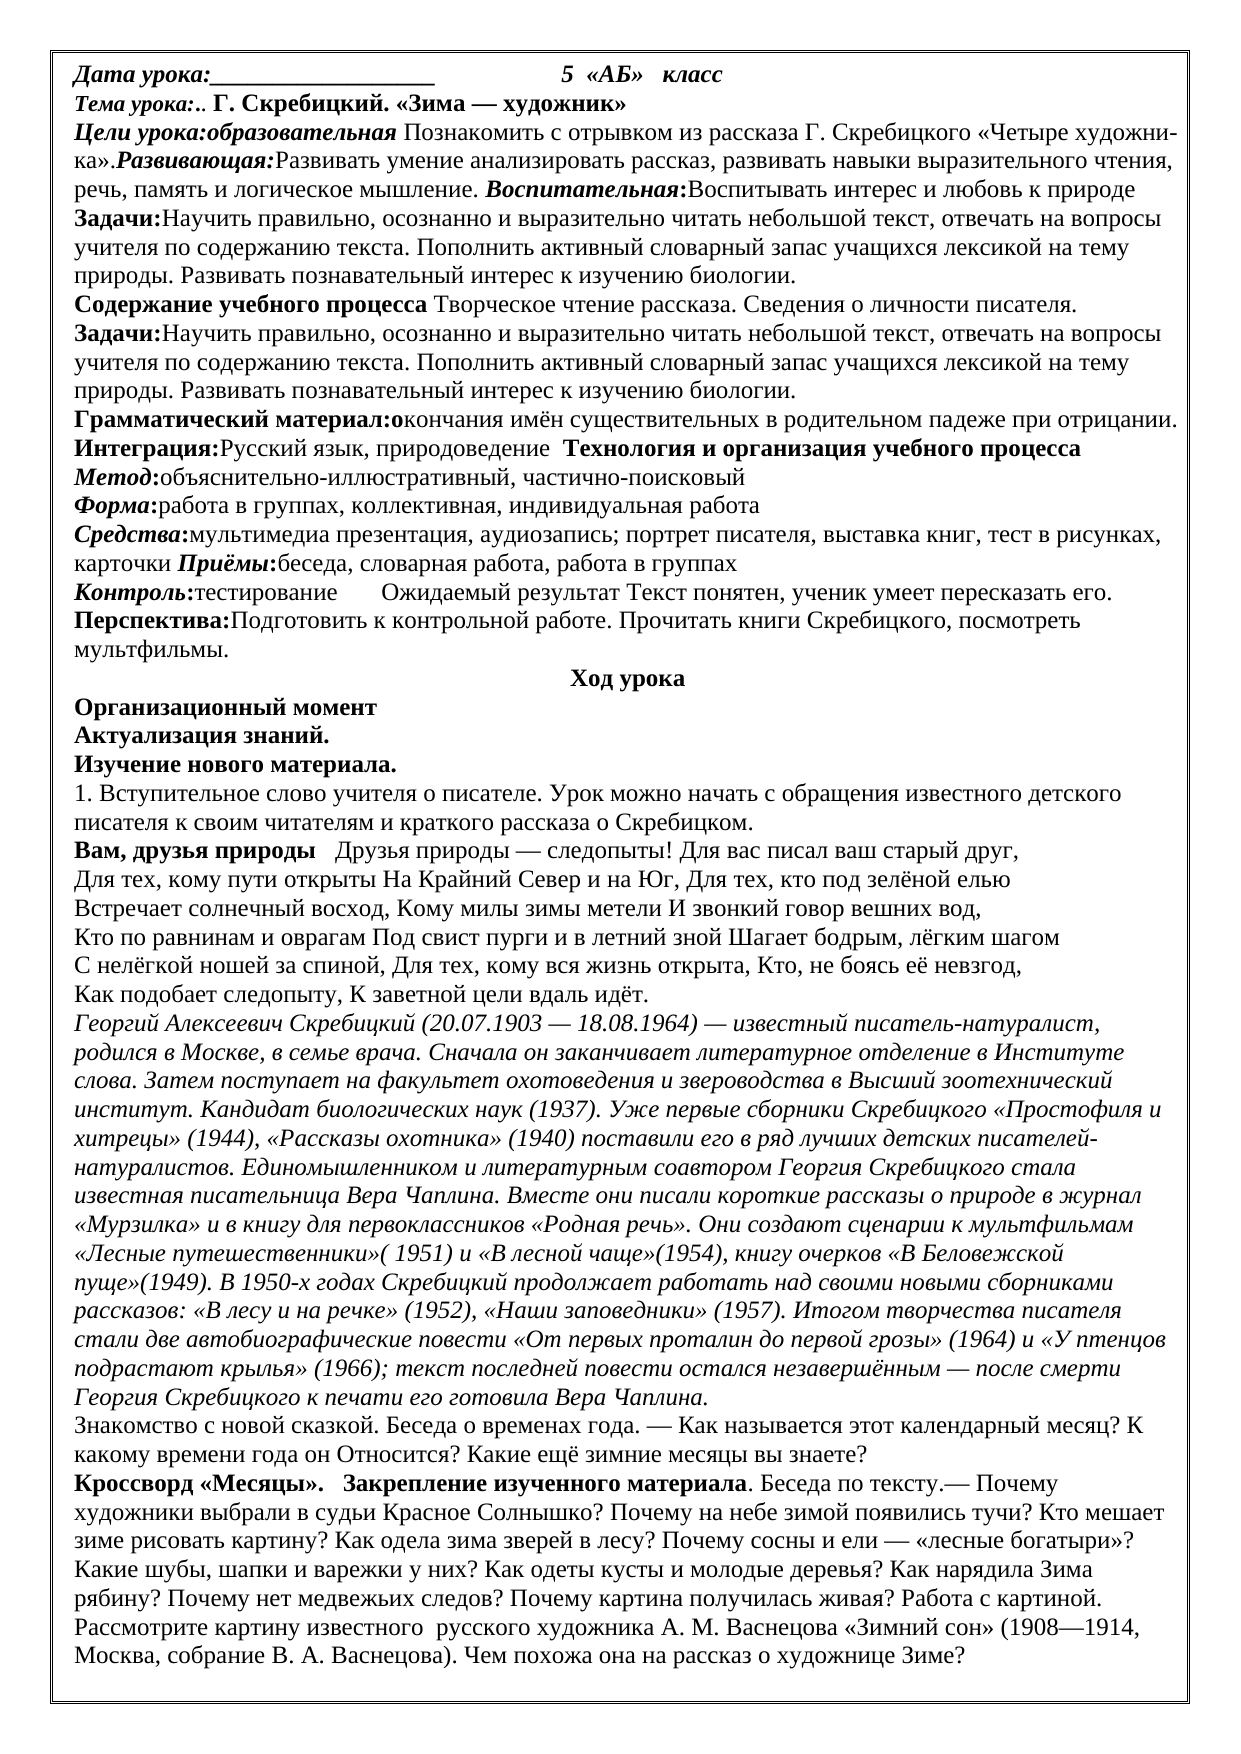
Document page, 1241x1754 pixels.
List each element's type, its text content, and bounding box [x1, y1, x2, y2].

text Средства:мультимедиа презентация, аудиозапись; портрет писателя, выставка книг, тест в рисунках, карточки Приёмы:беседа, словарная работа, работа в группах [74, 519, 1181, 577]
text Содержание учебного процесса Творческое чтение рассказа. Сведения о личности писателя. [74, 289, 1181, 318]
text Перспектива:Подготовить к контрольной работе. Прочитать книги Скребицкого, посмотреть мультфильмы. [74, 605, 1181, 663]
text Знакомство с новой сказкой. Беседа о временах года. — Как называется этот календарный месяц? К какому времени года он Относится? Какие ещё зимние месяцы вы знаете? [74, 1410, 1181, 1468]
text Кто по равнинам и оврагам Под свист пурги и в летний зной Шагает бодрым, лёгким шагом [74, 922, 1181, 950]
text Задачи:Научить правильно, осознанно и выразительно читать небольшой текст, отвечать на вопросы учителя по содержанию текста. Пополнить активный словарный запас учащихся лексикой на тему природы. Развивать познавательный интерес к изучению биологии. [74, 318, 1181, 404]
text Тема урока:.. Г. Скребицкий. «Зима — художник» [74, 88, 1181, 117]
text Метод:объяснительно-иллюстративный, частично-поисковый [74, 462, 1181, 490]
text Организационный момент [74, 692, 1181, 720]
text 1. Вступительное слово учителя о писателе. Урок можно начать с обращения известного детского писателя к своим читателям и краткого рассказа о Скребицком. [74, 778, 1181, 835]
text Кроссворд «Месяцы». Закрепление изученного материала. Беседа по тексту.— Почему художники выбрали в судьи Красное Солнышко? Почему на небе зимой появились тучи? Кто мешает зиме рисовать картину? Как одела зима зверей в лесу? Почему сосны и ели — «лесные богатыри»? Какие шубы, шапки и варежки у них? Как одеты кусты и молодые деревья? Как нарядила Зима рябину? Почему нет медвежьих следов? Почему картина получилась живая? Работа с картиной. Рассмотрите картину известного русского художника А. М. Васнецова «Зимний сон» (1908—1914, Москва, собрание В. А. Васнецова). Чем похожа она на рассказ о художнице Зиме? [74, 1468, 1181, 1669]
text Контроль:тестирование Ожидаемый результат Текст понятен, ученик умеет пересказать его. [74, 577, 1181, 605]
text Как подобает следопыту, К заветной цели вдаль идёт. [74, 979, 1181, 1008]
text Форма:работа в группах, коллективная, индивидуальная работа [74, 490, 1181, 519]
text С нелёгкой ношей за спиной, Для тех, кому вся жизнь открыта, Кто, не боясь её невзгод, [74, 950, 1181, 979]
text Актуализация знаний. [74, 720, 1181, 749]
text Для тех, кому пути открыты На Крайний Север и на Юг, Для тех, кто под зелёной елью [74, 864, 1181, 893]
text Грамматический материал:окончания имён существительных в родительном падеже при отрицании. [74, 404, 1181, 433]
text Дата урока:__________________ 5 «АБ» класс [74, 59, 1181, 88]
text Цели урока:образовательная Познакомить с отрывком из рассказа Г. Скребицкого «Четыре художни- ка».Развивающая:Развивать умение анализировать рассказ, развивать навыки выразительного чтения, речь, память и логическое мышление. Воспитательная:Воспитывать интерес и любовь к природе [74, 117, 1181, 203]
text Вам, друзья природы Друзья природы — следопыты! Для вас писал ваш старый друг, [74, 835, 1181, 864]
text Задачи:Научить правильно, осознанно и выразительно читать небольшой текст, отвечать на вопросы учителя по содержанию текста. Пополнить активный словарный запас учащихся лексикой на тему природы. Развивать познавательный интерес к изучению биологии. [74, 203, 1181, 289]
text Ход урока [74, 663, 1181, 692]
text Георгий Алексеевич Скребицкий (20.07.1903 — 18.08.1964) — известный писатель-натуралист, родился в Москве, в семье врача. Сначала он заканчивает литературное отделение в Институте слова. Затем поступает на факультет охотоведения и звероводства в Высший зоотехнический институт. Кандидат биологических наук (1937). Уже первые сборники Скребицкого «Простофиля и хитрецы» (1944), «Рассказы охотника» (1940) поставили его в ряд лучших детских писателей-натуралистов. Единомышленником и литературным соавтором Георгия Скребицкого стала известная писательница Вера Чаплина. Вместе они писали короткие рассказы о природе в журнал «Мурзилка» и в книгу для первоклассников «Родная речь». Они создают сценарии к мультфильмам «Лесные путешественники»( 1951) и «В лесной чаще»(1954), книгу очерков «В Беловежской пуще»(1949). В 1950-х годах Скребицкий продолжает работать над своими новыми сборниками рассказов: «В лесу и на речке» (1952), «Наши заповедники» (1957). Итогом творчества писателя стали две автобиографические повести «От первых проталин до первой грозы» (1964) и «У птенцов подрастают крылья» (1966); текст последней повести остался незавершённым — после смерти Георгия Скребицкого к печати его готовила Вера Чаплина. [74, 1008, 1181, 1410]
text Встречает солнечный восход, Кому милы зимы метели И звонкий говор вешних вод, [74, 893, 1181, 922]
text Интеграция:Русский язык, природоведение Технология и организация учебного процесса [74, 433, 1181, 462]
text Изучение нового материала. [74, 749, 1181, 778]
